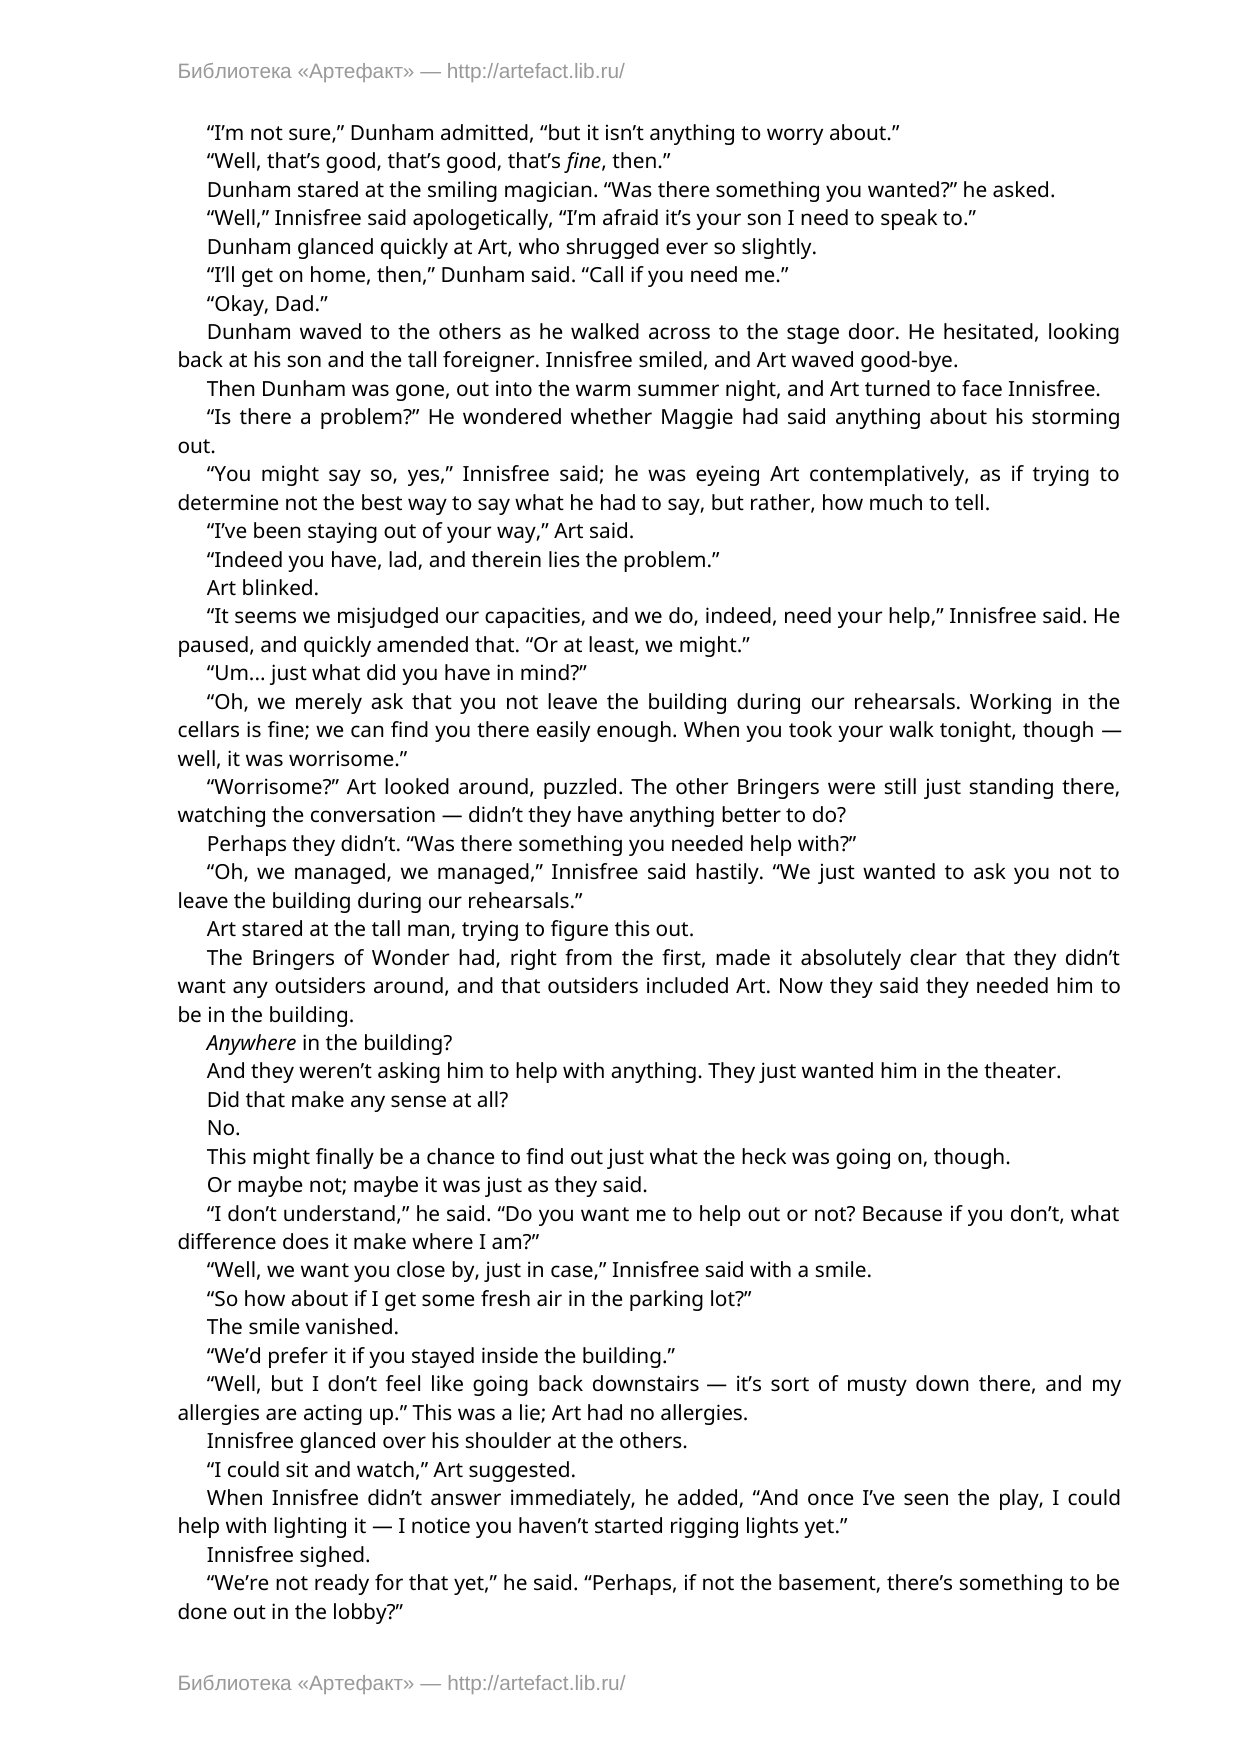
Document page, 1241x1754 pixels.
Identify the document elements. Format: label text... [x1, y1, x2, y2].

text “I’ll get on home, then,” Dunham said. “Call if you need me.” [177, 260, 1122, 289]
text “You might say so, yes,” Innisfree said; he was eyeing Art contemplatively, as if trying to determine not the best way to say what he had to say, but rather, how much to tell. [177, 459, 1122, 516]
text Innisfree glanced over his shoulder at the others. [177, 1426, 1122, 1455]
text “I’m not sure,” Dunham admitted, “but it isn’t anything to worry about.” [177, 118, 1122, 147]
text Dunham glanced quickly at Art, who shrugged ever so slightly. [177, 232, 1122, 260]
text No. [177, 1113, 1122, 1142]
text The Bringers of Wonder had, right from the first, made it absolutely clear that they didn’t want any outsiders around, and that outsiders included Art. Now they said they needed him to be in the building. [177, 943, 1122, 1028]
text “I could sit and watch,” Art suggested. [177, 1455, 1122, 1483]
text “Well, that’s good, that’s good, that’s fine, then.” [177, 147, 1122, 175]
text “Worrisome?” Art looked around, puzzled. The other Bringers were still just standing there, watching the conversation — didn’t they have anything better to do? [177, 772, 1122, 829]
text Anywhere in the building? [177, 1028, 1122, 1057]
text “Indeed you have, lad, and therein lies the problem.” [177, 545, 1122, 573]
text “Well, we want you close by, just in case,” Innisfree said with a smile. [177, 1256, 1122, 1284]
text Or maybe not; maybe it was just as they said. [177, 1170, 1122, 1199]
text “It seems we misjudged our capacities, and we do, indeed, need your help,” Innisfree said. He paused, and quickly amended that. “Or at least, we might.” [177, 602, 1122, 658]
text “Oh, we managed, we managed,” Innisfree said hastily. “We just wanted to ask you not to leave the building during our rehearsals.” [177, 857, 1122, 914]
text “Oh, we merely ask that you not leave the building during our rehearsals. Working in the cellars is fine; we can find you there easily enough. When you took your walk tonight, though — well, it was worrisome.” [177, 687, 1122, 772]
text Dunham stared at the smiling magician. “Was there something you wanted?” he asked. [177, 175, 1122, 203]
text “Well,” Innisfree said apologetically, “I’m afraid it’s your son I need to speak to.” [177, 203, 1122, 232]
text “I don’t understand,” he said. “Do you want me to help out or not? Because if you don’t, what difference does it make where I am?” [177, 1199, 1122, 1256]
text “We’d prefer it if you stayed inside the building.” [177, 1341, 1122, 1369]
text Art stared at the tall man, trying to figure this out. [177, 914, 1122, 943]
text Then Dunham was gone, out into the warm summer night, and Art turned to face Innisfree. [177, 374, 1122, 402]
text Art blinked. [177, 573, 1122, 602]
text Dunham waved to the others as he walked across to the stage door. He hesitated, looking back at his son and the tall foreigner. Innisfree smiled, and Art waved good-bye. [177, 317, 1122, 374]
text Innisfree sighed. [177, 1540, 1122, 1568]
text The smile vanished. [177, 1312, 1122, 1341]
text And they weren’t asking him to help with anything. They just wanted him in the theater. [177, 1057, 1122, 1085]
text “Okay, Dad.” [177, 289, 1122, 317]
text Perhaps they didn’t. “Was there something you needed help with?” [177, 829, 1122, 857]
text “Well, but I don’t feel like going back downstairs — it’s sort of musty down there, and my allergies are acting up.” This was a lie; Art had no allergies. [177, 1369, 1122, 1426]
text “Um... just what did you have in mind?” [177, 658, 1122, 687]
text “We’re not ready for that yet,” he said. “Perhaps, if not the basement, there’s something to be done out in the lobby?” [177, 1568, 1122, 1625]
text “Is there a problem?” He wondered whether Maggie had said anything about his storming out. [177, 402, 1122, 459]
text “So how about if I get some fresh air in the parking lot?” [177, 1284, 1122, 1312]
text When Innisfree didn’t answer immediately, he added, “And once I’ve seen the play, I could help with lighting it — I notice you haven’t started rigging lights yet.” [177, 1483, 1122, 1540]
text Did that make any sense at all? [177, 1085, 1122, 1113]
text This might finally be a chance to find out just what the heck was going on, though. [177, 1142, 1122, 1170]
text “I’ve been staying out of your way,” Art said. [177, 516, 1122, 545]
